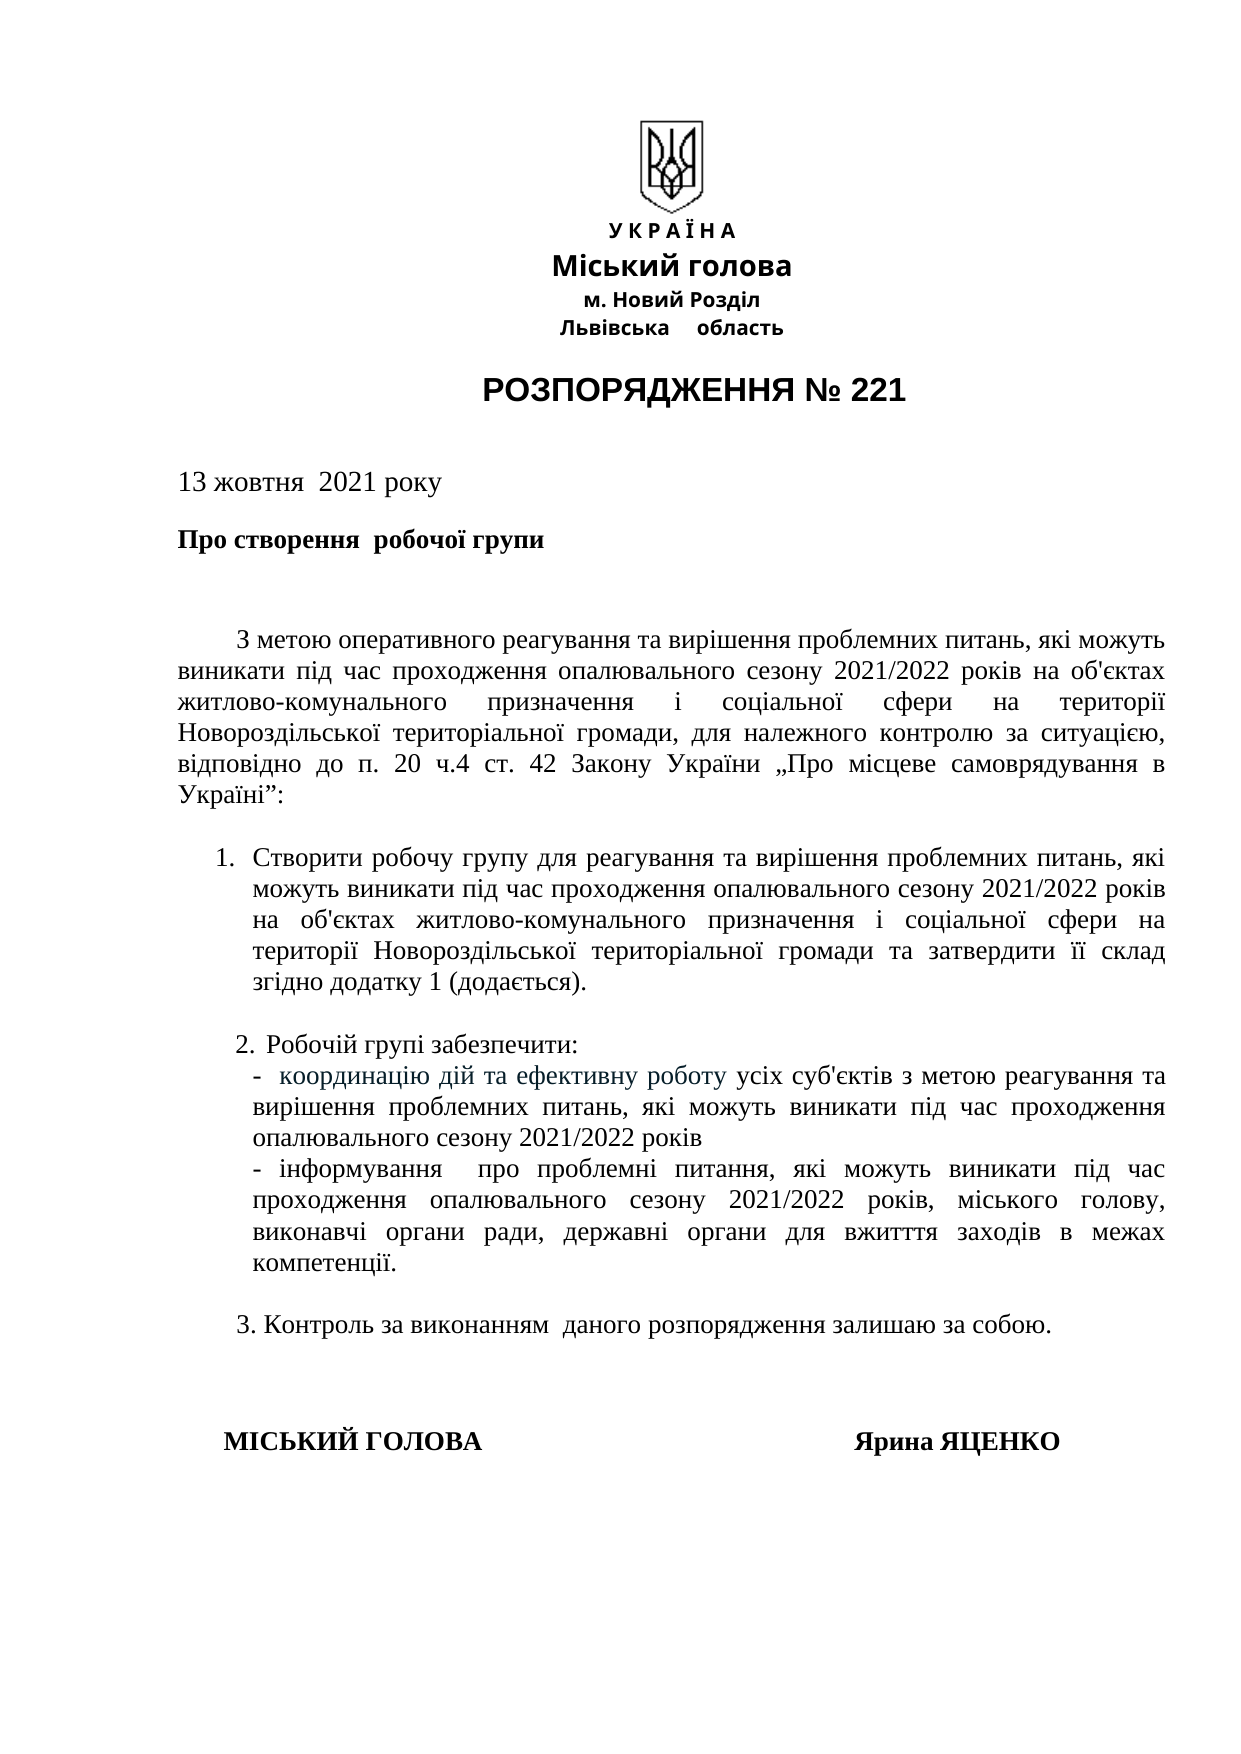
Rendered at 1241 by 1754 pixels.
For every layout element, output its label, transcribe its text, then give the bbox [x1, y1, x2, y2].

list Створити робочу групу для реагування та вирішення проблемних питань, які можуть виникати під час проходження опалювального сезону 2021/2022 років на об'єктах житлово-комунального призначення і соціальної сфери на території Новороздільської територіальної громади та затвердити її склад згідно додатку 1 (додається). [215, 841, 1167, 997]
text Міський голова [177, 245, 1167, 285]
list Робочій групі забезпечити: [235, 1028, 1167, 1059]
text У К Р А Ї Н А [177, 217, 1167, 245]
text Львівська область [177, 313, 1167, 342]
text РОЗПОРЯДЖЕННЯ № 221 [177, 370, 1167, 408]
text - координацію дій та ефективну роботу усіх суб'єктів з метою реагування та вирішення проблемних питань, які можуть виникати під час проходження опалювального сезону 2021/2022 років [252, 1059, 1167, 1152]
text м. Новий Розділ [177, 285, 1167, 313]
subtitle 13 жовтня 2021 року [177, 464, 1167, 498]
picture [578, 118, 766, 217]
text 3. Контроль за виконанням даного розпорядження залишаю за собою. [177, 1308, 1167, 1339]
subtitle Про створення робочої групи [177, 523, 1167, 554]
text З метою оперативного реагування та вирішення проблемних питань, які можуть виникати під час проходження опалювального сезону 2021/2022 років на об'єктах житлово-комунального призначення і соціальної сфери на території Новороздільської територіальної громади, для належного контролю за ситуацією, відповідно до п. 20 ч.4 ст. 42 Закону України „Про місцеве самоврядування в Україні”: [177, 623, 1167, 810]
text МІСЬКИЙ ГОЛОВА Ярина ЯЦЕНКО [118, 1426, 1167, 1457]
text - інформування про проблемні питання, які можуть виникати під час проходження опалювального сезону 2021/2022 років, міського голову, виконавчі органи ради, державні органи для вжитття заходів в межах компетенції. [252, 1152, 1167, 1277]
